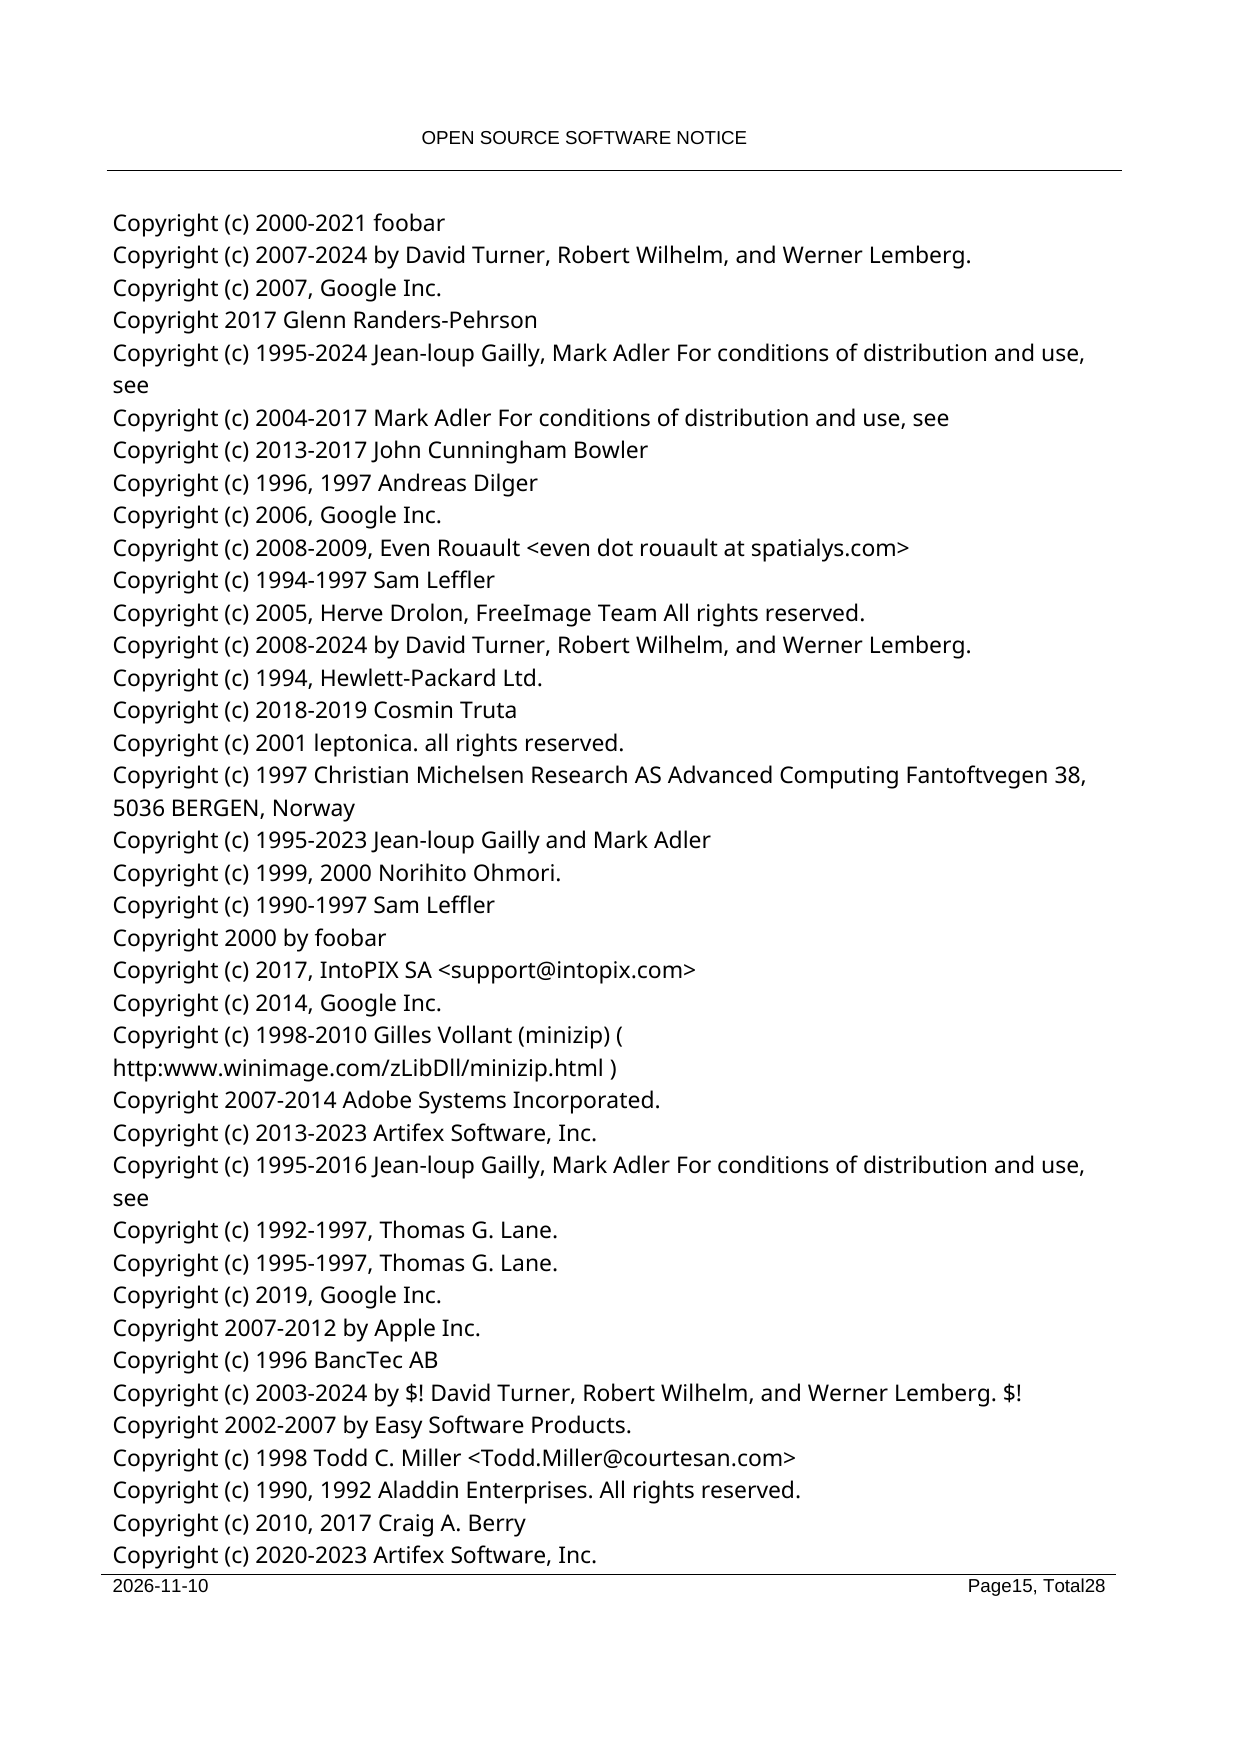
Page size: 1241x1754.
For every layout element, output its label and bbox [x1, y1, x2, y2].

text [112, 206, 1128, 1571]
